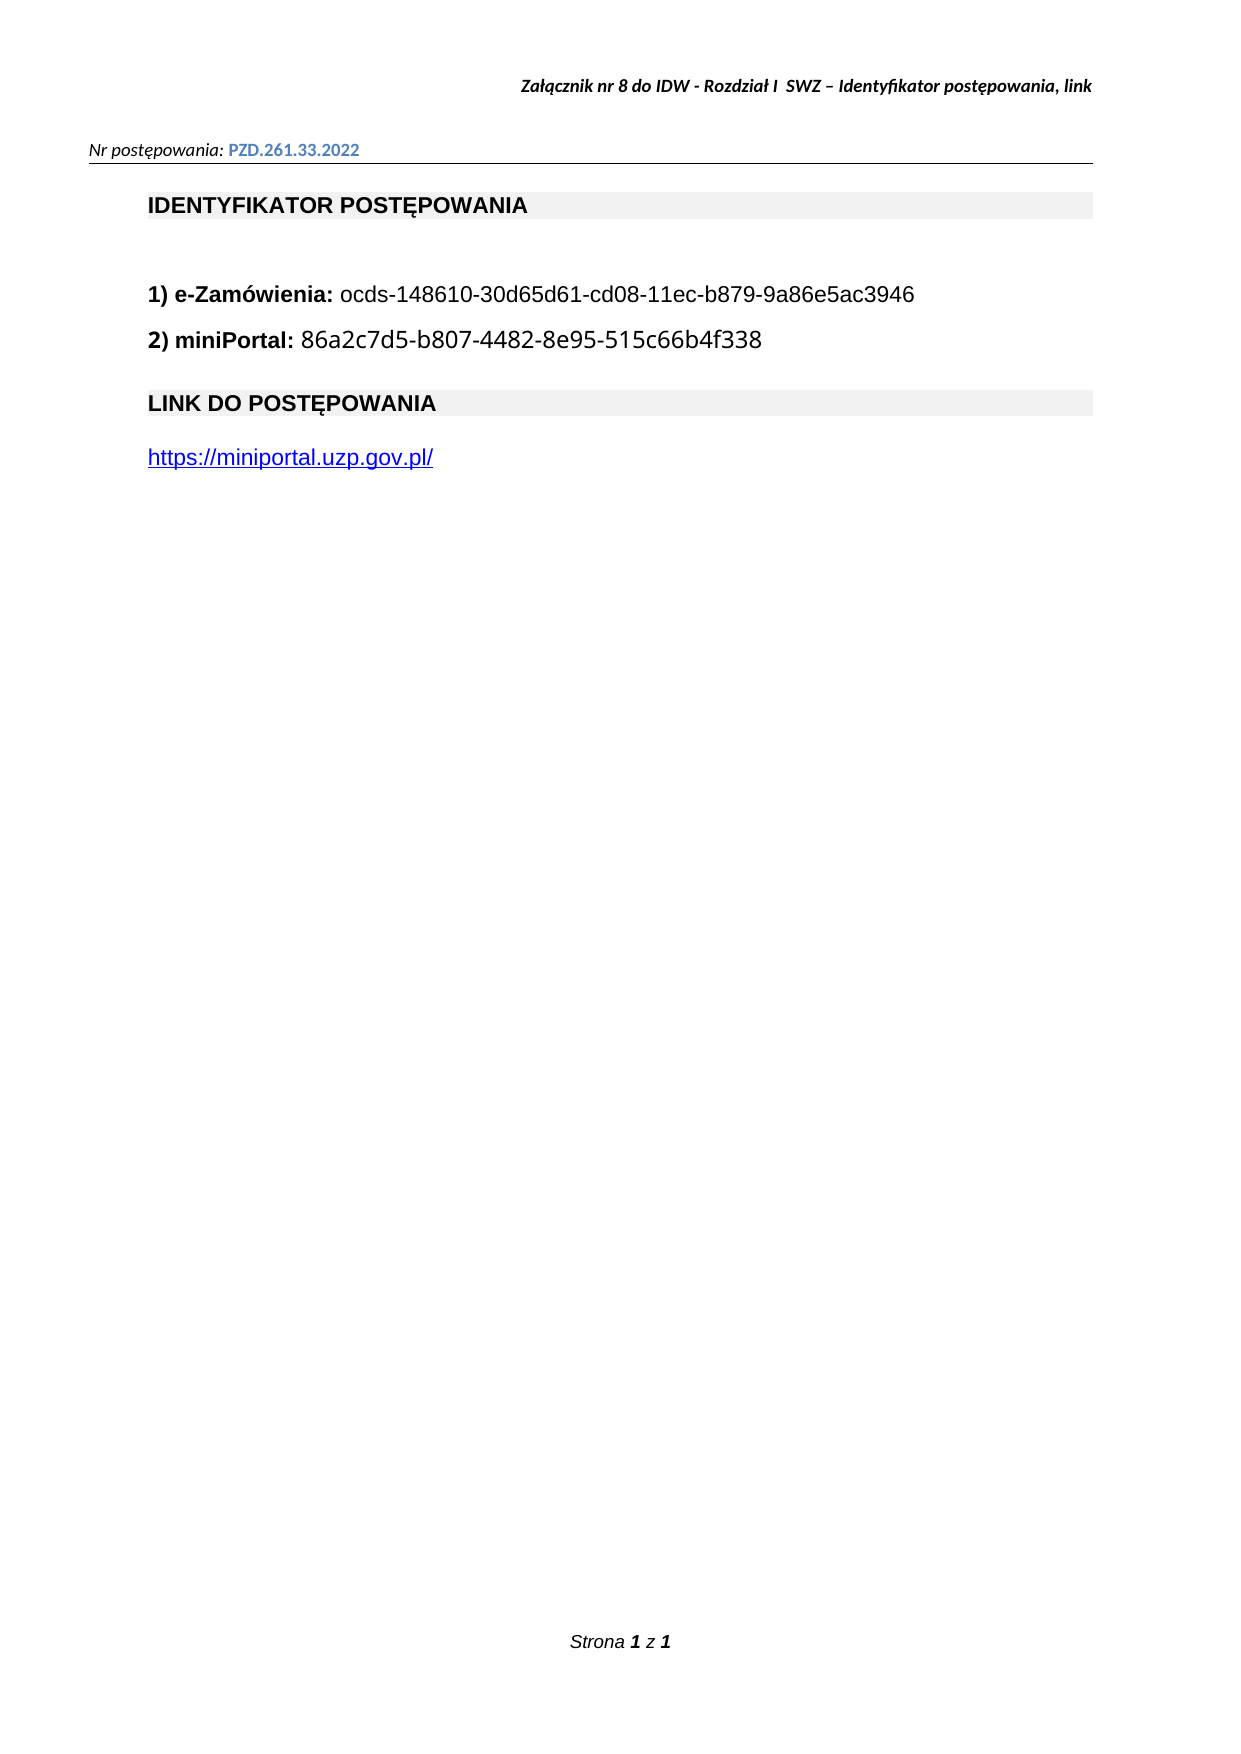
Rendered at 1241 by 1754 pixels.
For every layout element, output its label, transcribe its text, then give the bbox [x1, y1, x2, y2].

text IDENTYFIKATOR POSTĘPOWANIA [148, 192, 1093, 219]
text https://miniportal.uzp.gov.pl/ [148, 444, 1093, 471]
text 2) miniPortal: 86a2c7d5-b807-4482-8e95-515c66b4f338 [148, 323, 1093, 356]
text LINK DO POSTĘPOWANIA [148, 390, 1093, 416]
text 1) e-Zamówienia: ocds-148610-30d65d61-cd08-11ec-b879-9a86e5ac3946 [148, 281, 1093, 307]
